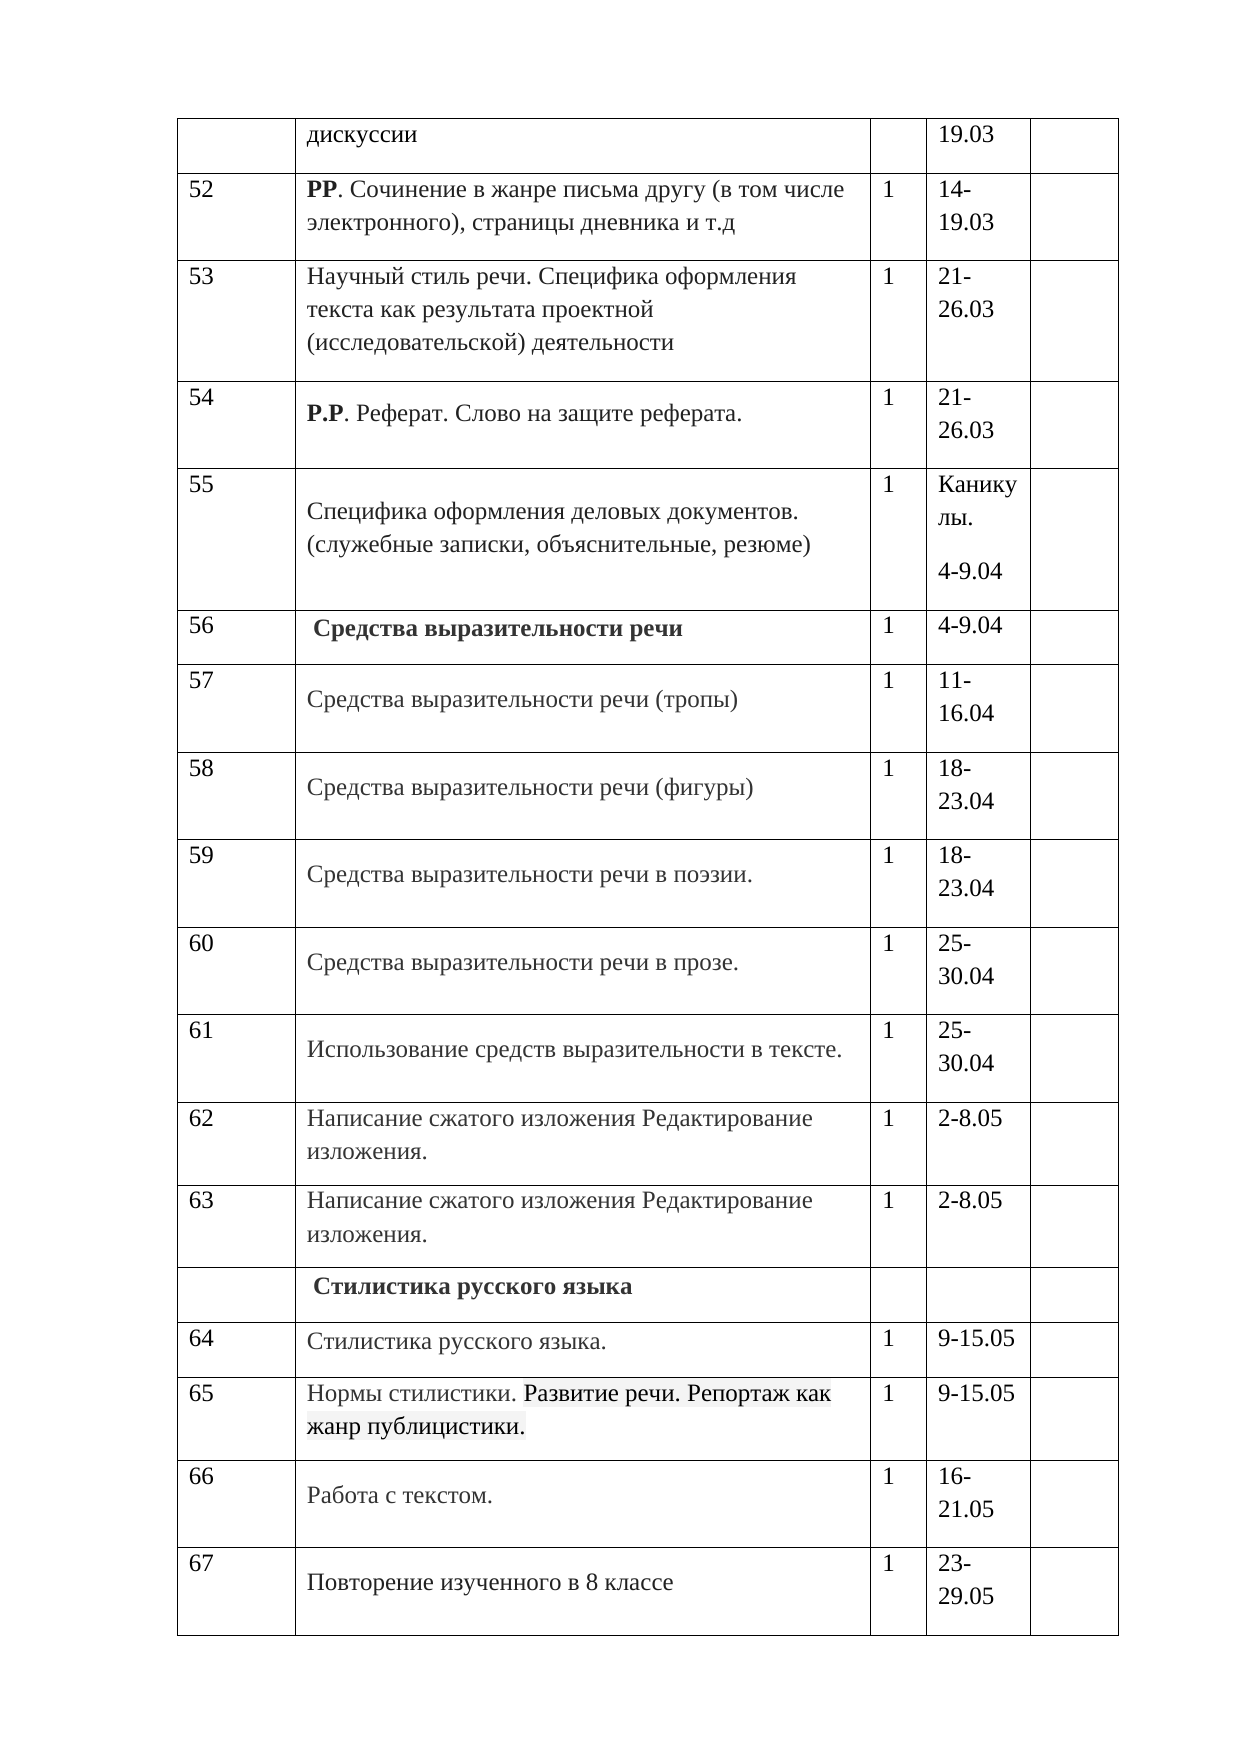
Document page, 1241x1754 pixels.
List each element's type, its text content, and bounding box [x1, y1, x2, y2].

table_cell Специфика оформления деловых документов. (служебные записки, объяснительные, резюме) [296, 469, 870, 609]
table_cell 59 [178, 840, 295, 927]
table_cell Р.Р. Реферат. Слово на защите реферата. [296, 382, 870, 468]
table_cell Повторение изученного в 8 классе [296, 1548, 870, 1635]
table_cell 64 [178, 1323, 295, 1377]
table_cell 25-30.04 [927, 1015, 1030, 1102]
table_cell [1031, 1186, 1118, 1267]
table_cell Стилистика русского языка [296, 1268, 870, 1322]
table_cell Средства выразительности речи (фигуры) [296, 753, 870, 839]
table_cell [1031, 611, 1118, 664]
table_cell [1031, 753, 1118, 839]
table_cell 60 [178, 928, 295, 1014]
table_cell 18-23.04 [927, 840, 1030, 927]
table_cell 21-26.03 [927, 261, 1030, 381]
table_cell Средства выразительности речи в прозе. [296, 928, 870, 1014]
table_cell Средства выразительности речи [296, 611, 870, 664]
table_cell Нормы стилистики. Развитие речи. Репортаж как жанр публицистики. [296, 1378, 870, 1460]
table_cell 51 [178, 119, 295, 173]
table_cell [1031, 1548, 1118, 1635]
table_cell 1 [871, 1378, 926, 1460]
table_cell [1031, 1015, 1118, 1102]
table_cell Каникулы. 4-9.04 [927, 469, 1030, 609]
table_cell [178, 1268, 295, 1322]
table_cell [1031, 928, 1118, 1014]
table_cell 2-8.05 [927, 1186, 1030, 1267]
table_cell 1 [871, 261, 926, 381]
table_cell 1 [871, 382, 926, 468]
table_cell [1031, 1103, 1118, 1184]
table_cell 66 [178, 1461, 295, 1547]
table_cell 1 [871, 611, 926, 664]
table_cell [871, 1268, 926, 1322]
table_cell 1 [871, 928, 926, 1014]
table_cell 1 [871, 753, 926, 839]
table_cell Написание сжатого изложения Редактирование изложения. [296, 1103, 870, 1184]
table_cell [296, 119, 870, 173]
table_cell 57 [178, 665, 295, 752]
table_cell РР. Сочинение в жанре письма другу (в том числе электронного), страницы дневника и т.д [296, 174, 870, 260]
table_cell Стилистика русского языка. [296, 1323, 870, 1377]
table_cell 62 [178, 1103, 295, 1184]
table_cell [1031, 1323, 1118, 1377]
table_cell 1 [871, 174, 926, 260]
table_cell Работа с текстом. [296, 1461, 870, 1547]
table_cell 53 [178, 261, 295, 381]
table_cell 67 [178, 1548, 295, 1635]
table_cell [1031, 1268, 1118, 1322]
table_cell [1031, 1378, 1118, 1460]
table_cell 14-19.03 [927, 174, 1030, 260]
table_cell [1031, 382, 1118, 468]
table_cell 4-9.04 [927, 611, 1030, 664]
table_cell 58 [178, 753, 295, 839]
table_cell 1 [871, 119, 926, 173]
table_cell Научный стиль речи. Специфика оформления текста как результата проектной (исследовательской) деятельности [296, 261, 870, 381]
table_cell [1031, 119, 1118, 173]
table_cell 65 [178, 1378, 295, 1460]
table_cell 56 [178, 611, 295, 664]
table_cell 1 [871, 1186, 926, 1267]
table_cell 52 [178, 174, 295, 260]
table_cell 1 [871, 1461, 926, 1547]
table_cell 25-30.04 [927, 928, 1030, 1014]
table_cell 18-23.04 [927, 753, 1030, 839]
table_cell 1 [871, 1323, 926, 1377]
table_cell 21-26.03 [927, 382, 1030, 468]
table_cell 14-19.03 [927, 119, 1030, 173]
table_cell 1 [871, 1015, 926, 1102]
table_cell Средства выразительности речи в поэзии. [296, 840, 870, 927]
table_cell 1 [871, 1103, 926, 1184]
table_cell 16-21.05 [927, 1461, 1030, 1547]
table_cell 2-8.05 [927, 1103, 1030, 1184]
table_cell Написание сжатого изложения Редактирование изложения. [296, 1186, 870, 1267]
table_cell 55 [178, 469, 295, 609]
table_cell [1031, 840, 1118, 927]
table_cell 61 [178, 1015, 295, 1102]
table_cell [1031, 261, 1118, 381]
table_cell 1 [871, 665, 926, 752]
table_cell [1031, 1461, 1118, 1547]
table_cell 63 [178, 1186, 295, 1267]
table_cell Использование средств выразительности в тексте. [296, 1015, 870, 1102]
table_cell 54 [178, 382, 295, 468]
table_cell 1 [871, 1548, 926, 1635]
table_cell 1 [871, 469, 926, 609]
table_cell [1031, 174, 1118, 260]
table_cell 23-29.05 [927, 1548, 1030, 1635]
table_cell 1 [871, 840, 926, 927]
table_cell Средства выразительности речи (тропы) [296, 665, 870, 752]
table_cell 9-15.05 [927, 1378, 1030, 1460]
table_cell 9-15.05 [927, 1323, 1030, 1377]
table_cell [1031, 665, 1118, 752]
table_cell [1031, 469, 1118, 609]
table_cell [927, 1268, 1030, 1322]
table_cell 11-16.04 [927, 665, 1030, 752]
